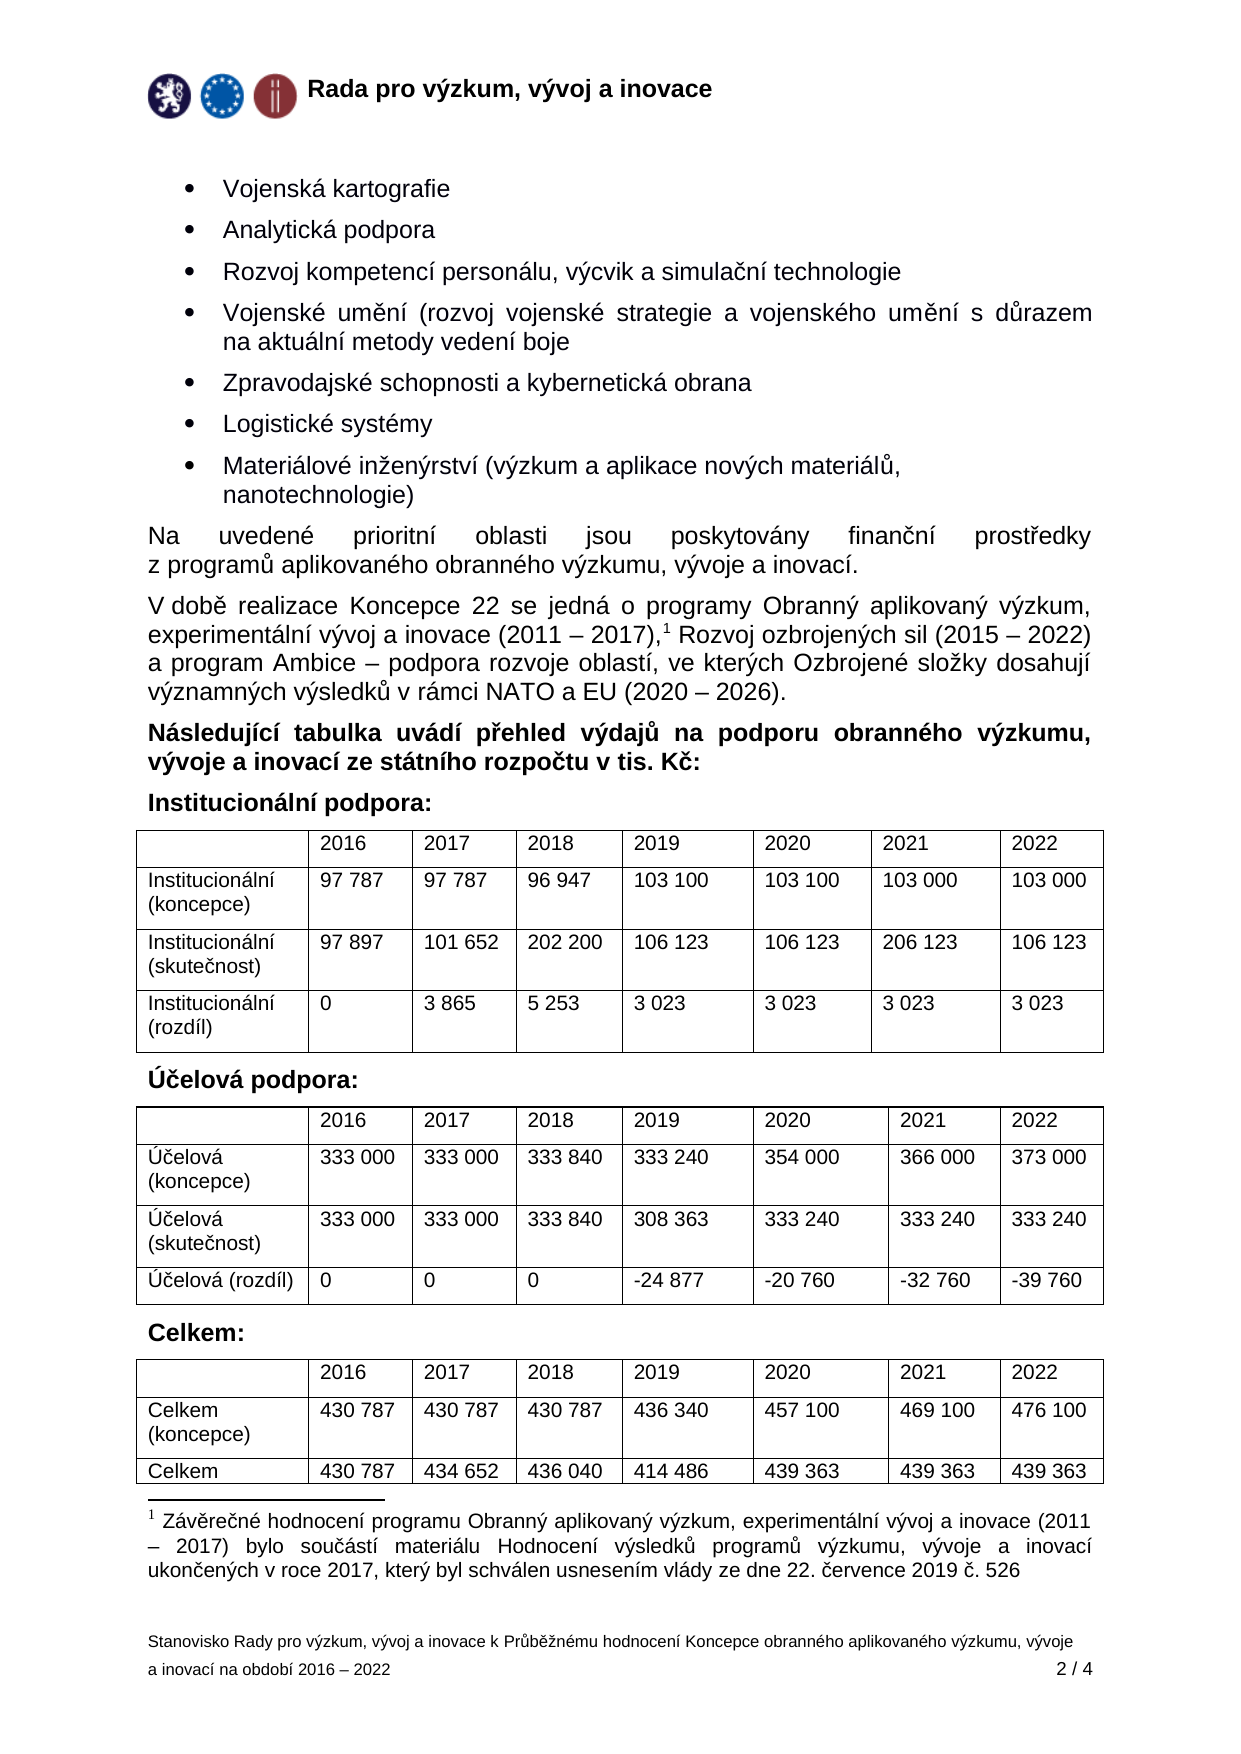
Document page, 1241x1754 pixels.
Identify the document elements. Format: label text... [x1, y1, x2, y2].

table_cell Institucionální (koncepce) [137, 868, 308, 929]
list Logistické systémy [185, 409, 1093, 438]
table_cell Účelová (koncepce) [137, 1145, 308, 1205]
table_cell Celkem (skutečnost [137, 1459, 308, 1483]
list Zpravodajské schopnosti a kybernetická obrana [185, 368, 1093, 397]
table_cell 0 [517, 1268, 622, 1304]
table_cell 333 000 [413, 1206, 516, 1267]
table_cell 439 363 [889, 1459, 1000, 1483]
table_header [137, 831, 308, 867]
table_header 2018 [517, 1360, 622, 1397]
table_cell 202 200 [517, 930, 622, 990]
table_cell 439 363 [754, 1459, 888, 1483]
table_cell 308 363 [623, 1206, 753, 1267]
table_cell 430 787 [413, 1398, 516, 1458]
table_header [137, 1360, 308, 1397]
table_cell 106 123 [1001, 930, 1103, 990]
table_cell Institucionální (rozdíl) [137, 991, 308, 1052]
table_cell 457 100 [754, 1398, 888, 1458]
text Celkem: [148, 1318, 1093, 1347]
table_cell 3 865 [413, 991, 516, 1052]
table_cell 333 000 [413, 1145, 516, 1205]
table_cell 103 100 [754, 868, 871, 929]
table_cell 0 [309, 991, 412, 1052]
text Institucionální podpora: [148, 788, 1093, 817]
table_cell 97 787 [309, 868, 412, 929]
table_cell 101 652 [413, 930, 516, 990]
table_header 2018 [517, 1108, 622, 1144]
table_cell 3 023 [872, 991, 1000, 1052]
table_cell 333 000 [309, 1145, 412, 1205]
table_cell Účelová (skutečnost) [137, 1206, 308, 1267]
table_cell 434 652 [413, 1459, 516, 1483]
table_cell 366 000 [889, 1145, 1000, 1205]
table_header 2017 [413, 831, 516, 867]
table_header 2018 [517, 831, 622, 867]
table_cell 5 253 [517, 991, 622, 1052]
table_cell 106 123 [623, 930, 753, 990]
table_cell Účelová (rozdíl) [137, 1268, 308, 1304]
table_header 2019 [623, 831, 753, 867]
table_cell 333 840 [517, 1145, 622, 1205]
table_cell 97 787 [413, 868, 516, 929]
table_cell -20 760 [754, 1268, 888, 1304]
list Vojenská kartografie [185, 174, 1093, 203]
table_cell 103 100 [623, 868, 753, 929]
table_cell 333 000 [309, 1206, 412, 1267]
picture [147, 73, 298, 120]
list Rozvoj kompetencí personálu, výcvik a simulační technologie [185, 257, 1093, 286]
table_cell 469 100 [889, 1398, 1000, 1458]
table_cell 476 100 [1001, 1398, 1103, 1458]
table_header 2021 [889, 1108, 1000, 1144]
table_cell 439 363 [1001, 1459, 1103, 1483]
table_cell 333 240 [754, 1206, 888, 1267]
table_cell 206 123 [872, 930, 1000, 990]
table_cell 354 000 [754, 1145, 888, 1205]
table_cell 0 [413, 1268, 516, 1304]
table_header 2016 [309, 831, 412, 867]
table_cell 96 947 [517, 868, 622, 929]
table_header 2020 [754, 1108, 888, 1144]
table_cell 430 787 [517, 1398, 622, 1458]
table_header 2016 [309, 1108, 412, 1144]
text V době realizace Koncepce 22 se jedná o programy Obranný aplikovaný výzkum, experimentální vývoj a inovace (2011 – 2017), Rozvoj ozbrojených sil (2015 – 2022) a program Ambice – podpora rozvoje oblastí, ve kterých Ozbrojené složky dosahují významných výsledků v rámci NATO a EU (2020 – 2026). [148, 591, 1093, 706]
table_header 2022 [1001, 1108, 1103, 1144]
table_cell -39 760 [1001, 1268, 1103, 1304]
text Účelová podpora: [148, 1065, 1093, 1094]
list Analytická podpora [185, 215, 1093, 244]
table_header 2022 [1001, 831, 1103, 867]
list Materiálové inženýrství (výzkum a aplikace nových materiálů, nanotechnologie) [185, 451, 1093, 508]
table_cell 430 787 [309, 1398, 412, 1458]
table_cell 333 840 [517, 1206, 622, 1267]
table_cell 3 023 [1001, 991, 1103, 1052]
table_cell Celkem (koncepce) [137, 1398, 308, 1458]
text Následující tabulka uvádí přehled výdajů na podporu obranného výzkumu, vývoje a inovací ze státního rozpočtu v tis. Kč: [148, 718, 1093, 776]
table_header 2021 [889, 1360, 1000, 1397]
table_header 2021 [872, 831, 1000, 867]
table_header 2020 [754, 1360, 888, 1397]
table_cell 430 787 [309, 1459, 412, 1483]
table_cell -32 760 [889, 1268, 1000, 1304]
table_cell 97 897 [309, 930, 412, 990]
table_cell 373 000 [1001, 1145, 1103, 1205]
table_header 2019 [623, 1108, 753, 1144]
table_cell 333 240 [889, 1206, 1000, 1267]
table_cell 103 000 [872, 868, 1000, 929]
table_cell 3 023 [623, 991, 753, 1052]
table_cell 106 123 [754, 930, 871, 990]
table_header [137, 1108, 308, 1144]
table_cell Institucionální (skutečnost) [137, 930, 308, 990]
table_cell 436 040 [517, 1459, 622, 1483]
table_cell 0 [309, 1268, 412, 1304]
table_header 2016 [309, 1360, 412, 1397]
table_header 2020 [754, 831, 871, 867]
table_header 2017 [413, 1360, 516, 1397]
table_header 2019 [623, 1360, 753, 1397]
table_cell 103 000 [1001, 868, 1103, 929]
table_cell 333 240 [1001, 1206, 1103, 1267]
table_cell 436 340 [623, 1398, 753, 1458]
table_cell 333 240 [623, 1145, 753, 1205]
table_header 2022 [1001, 1360, 1103, 1397]
list Vojenské umění (rozvoj vojenské strategie a vojenského umění s důrazem na aktuální metody vedení boje [185, 298, 1093, 356]
table_cell -24 877 [623, 1268, 753, 1304]
table_header 2017 [413, 1108, 516, 1144]
table_cell 3 023 [754, 991, 871, 1052]
table_cell 414 486 [623, 1459, 753, 1483]
text Na uvedené prioritní oblasti jsou poskytovány finanční prostředky z programů aplikovaného obranného výzkumu, vývoje a inovací. [148, 521, 1093, 578]
